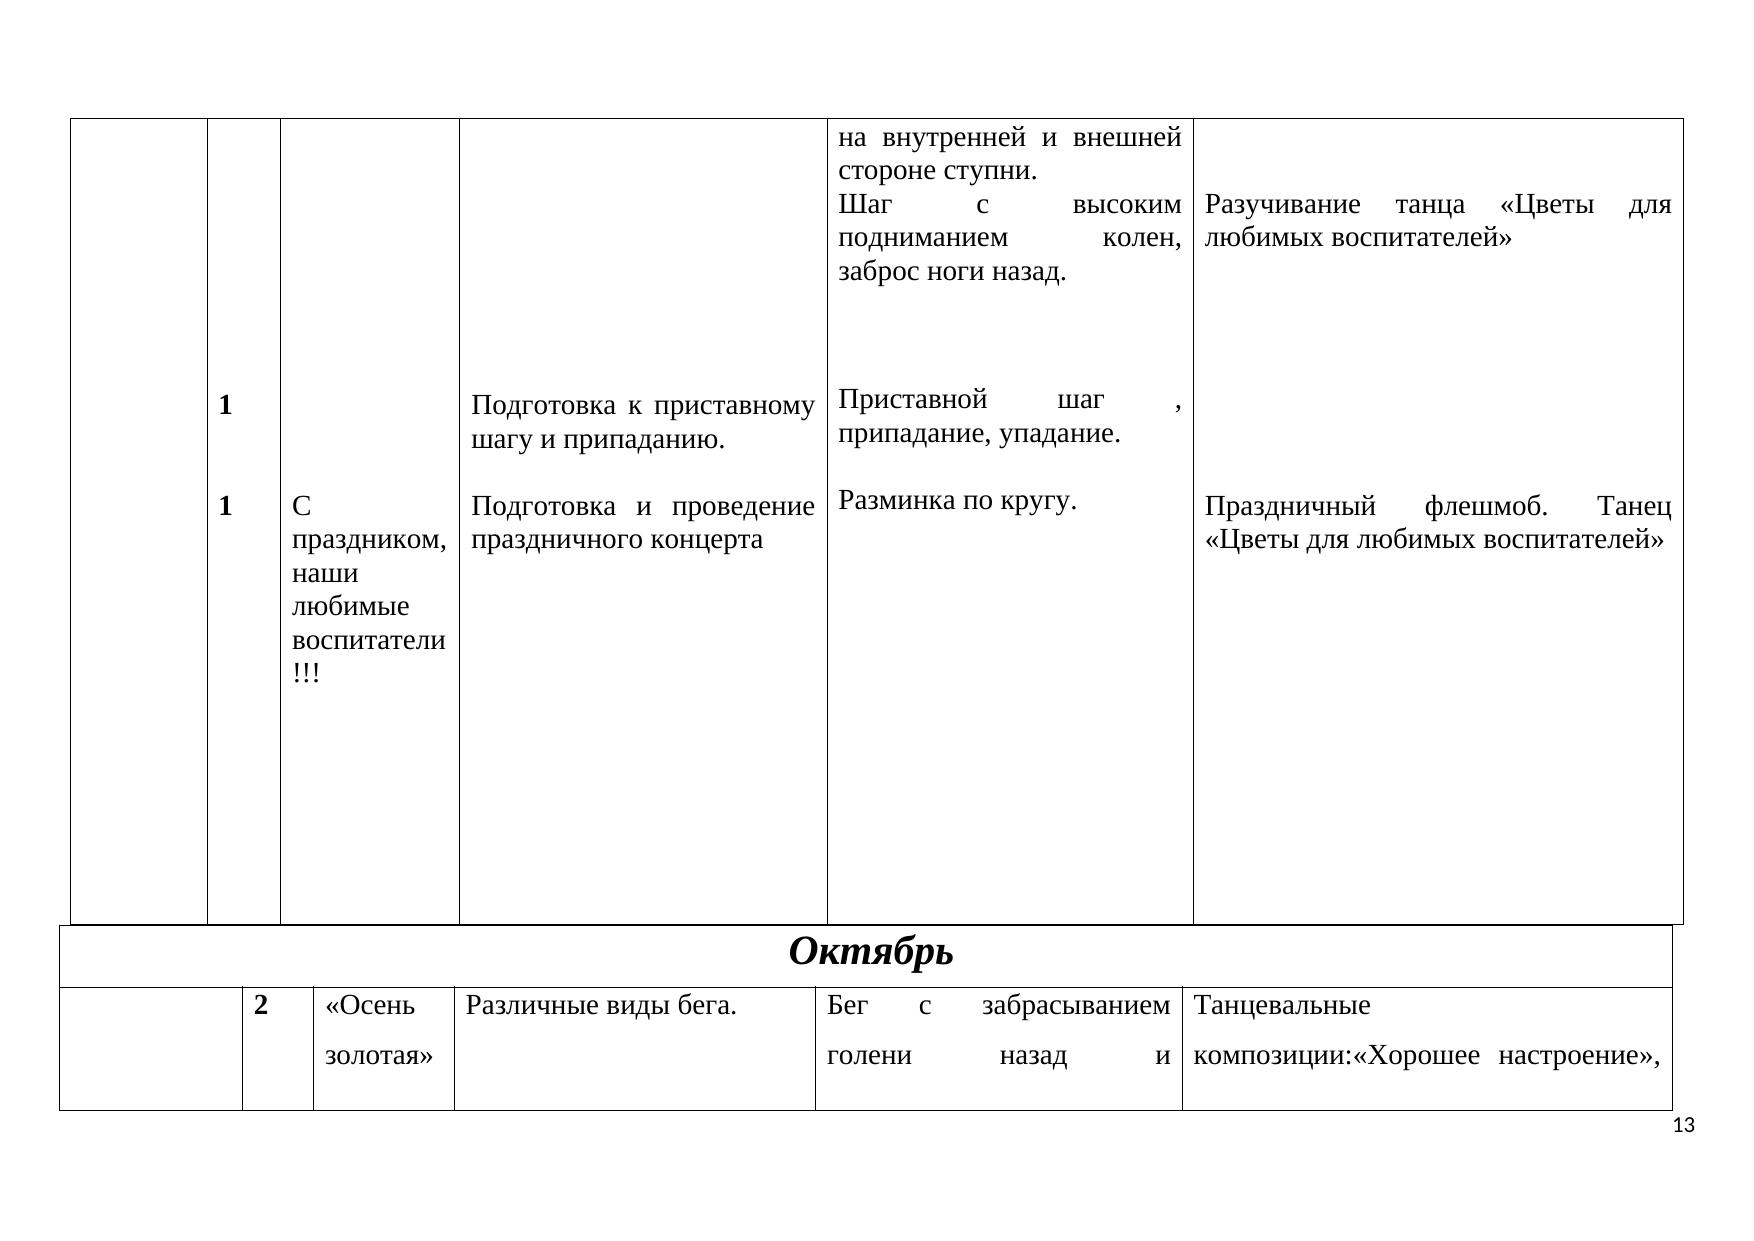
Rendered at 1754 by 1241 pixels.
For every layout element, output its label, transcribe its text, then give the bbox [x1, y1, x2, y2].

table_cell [1194, 119, 1683, 924]
table_cell 2 2 1 1 1 1 [243, 988, 313, 1109]
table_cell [1183, 988, 1672, 1109]
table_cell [314, 988, 454, 1109]
table_cell [71, 119, 207, 924]
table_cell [281, 119, 459, 924]
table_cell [816, 988, 1182, 1109]
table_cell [460, 119, 827, 924]
table_header Октябрь [60, 926, 1672, 986]
table_cell 1 1 1 1 2 1 1 [208, 119, 280, 924]
table_cell [60, 988, 242, 1109]
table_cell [828, 119, 1193, 924]
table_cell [455, 988, 815, 1109]
